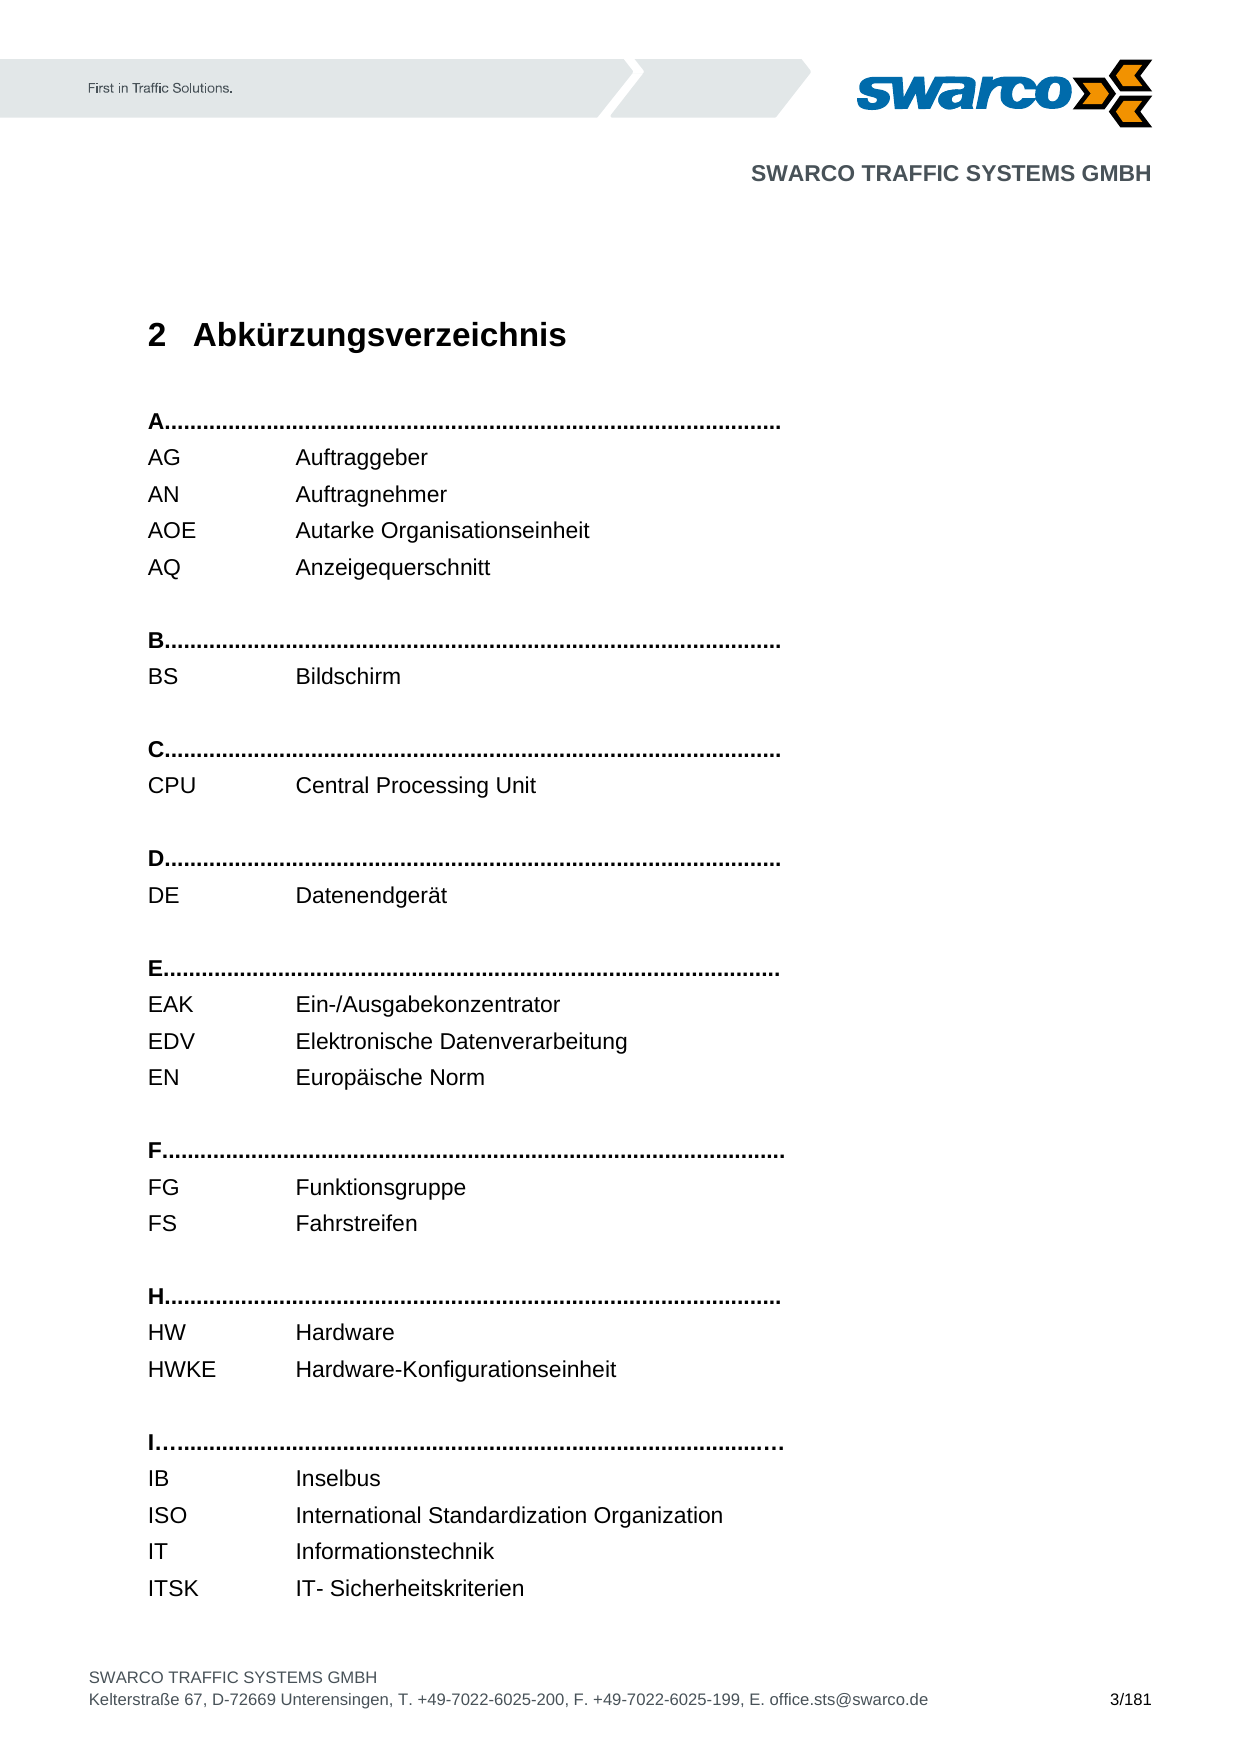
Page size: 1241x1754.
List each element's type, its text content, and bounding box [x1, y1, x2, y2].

text E................................................................................................. [148, 955, 1092, 981]
subtitle Abkürzungsverzeichnis [148, 315, 1092, 353]
text IT Informationstechnik [148, 1538, 1092, 1564]
text C................................................................................................. [148, 736, 1092, 762]
text A................................................................................................. [148, 408, 1092, 434]
text BS Bildschirm [148, 663, 1092, 689]
text I…............................................................................................… [148, 1429, 1092, 1455]
text AQ Anzeigequerschnitt [148, 554, 1092, 580]
text FG Funktionsgruppe [148, 1173, 1092, 1200]
text IB Inselbus [148, 1465, 1092, 1491]
text D................................................................................................. [148, 845, 1092, 872]
text AN Auftragnehmer [148, 481, 1092, 507]
text EAK Ein-/Ausgabekonzentrator [148, 991, 1092, 1017]
text B................................................................................................. [148, 627, 1092, 653]
text ITSK IT- Sicherheitskriterien [148, 1574, 1092, 1601]
text AG Auftraggeber [148, 444, 1092, 471]
text HW Hardware [148, 1319, 1092, 1346]
text FS Fahrstreifen [148, 1210, 1092, 1236]
text EDV Elektronische Datenverarbeitung [148, 1028, 1092, 1054]
text DE Datenendgerät [148, 882, 1092, 908]
text AOE Autarke Organisationseinheit [148, 517, 1092, 543]
text ISO International Standardization Organization [148, 1502, 1092, 1528]
text H................................................................................................. [148, 1283, 1092, 1309]
text CPU Central Processing Unit [148, 772, 1092, 799]
text HWKE Hardware-Konfigurationseinheit [148, 1356, 1092, 1382]
text EN Europäische Norm [148, 1064, 1092, 1090]
text F.................................................................................................. [148, 1137, 1092, 1163]
